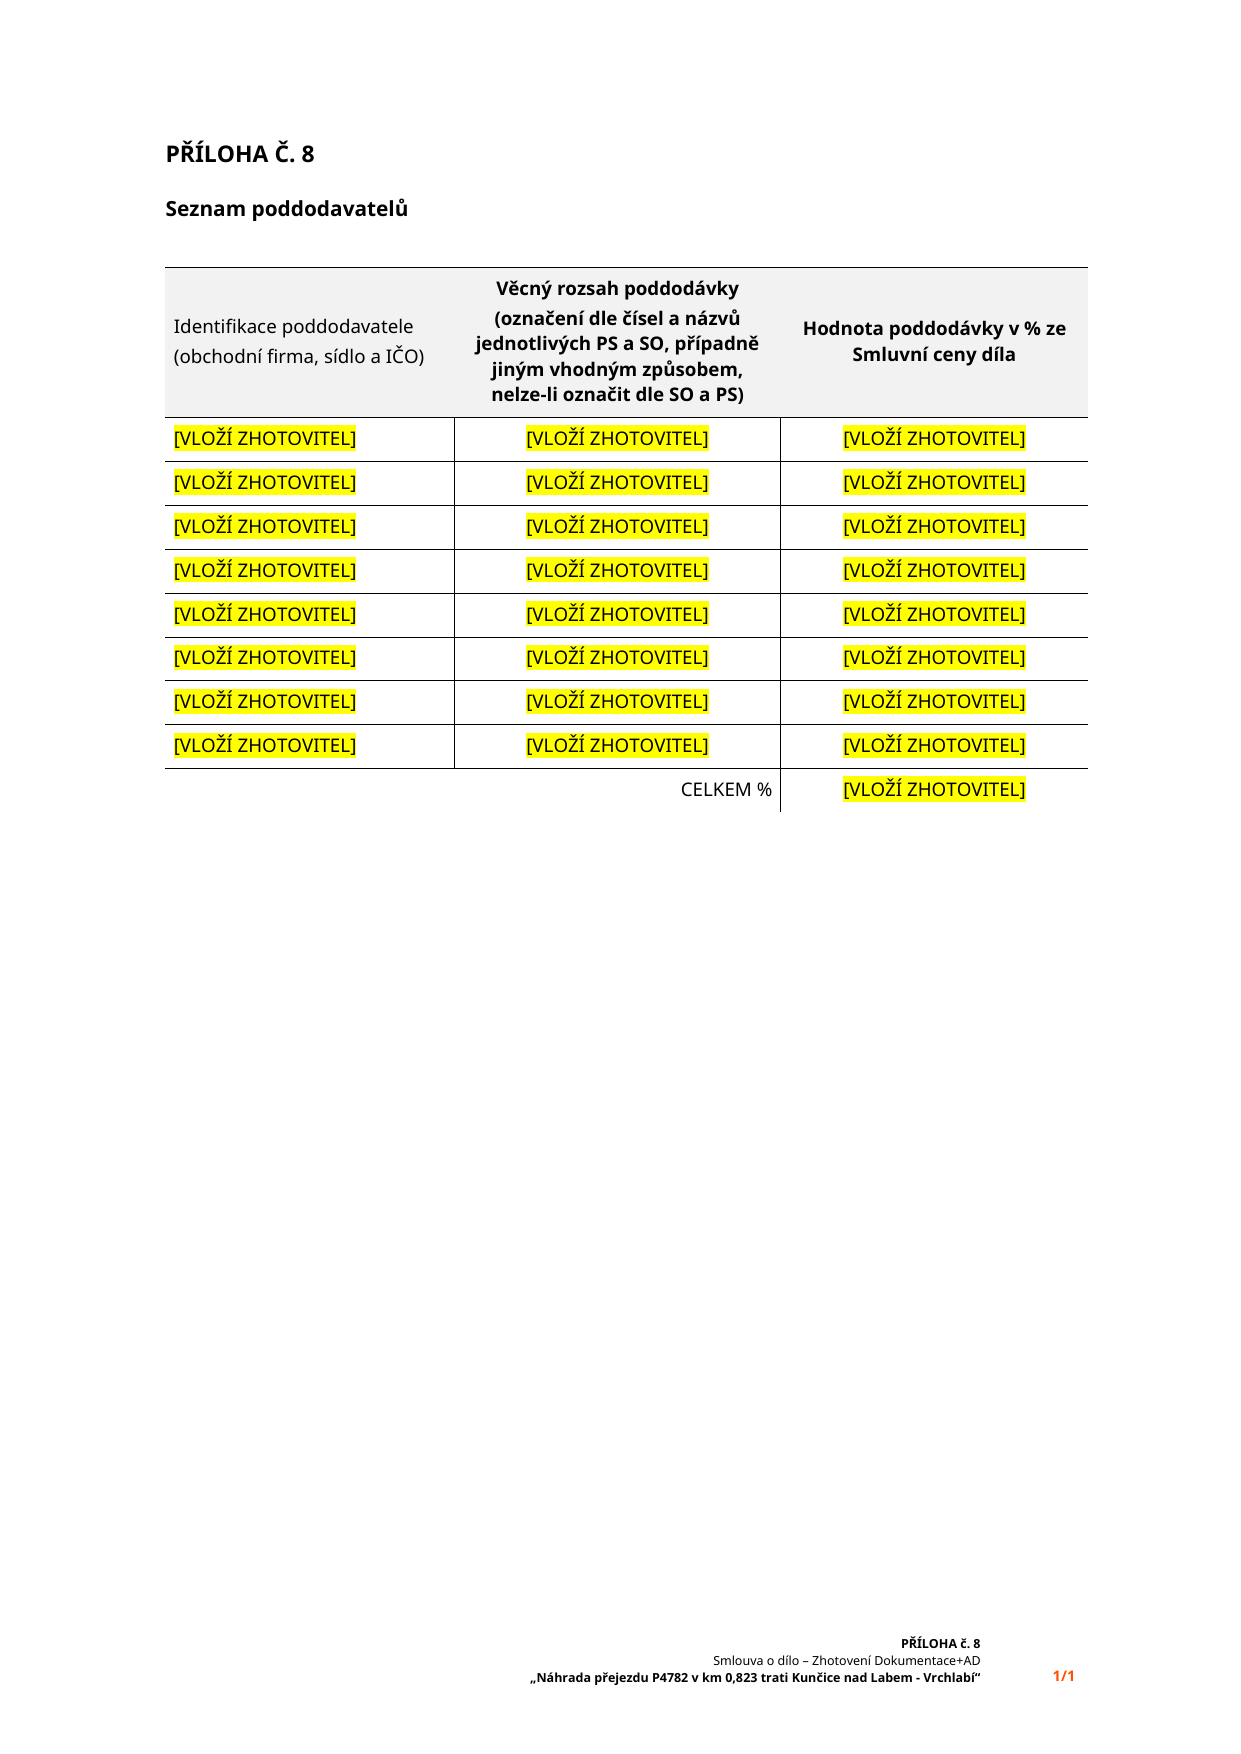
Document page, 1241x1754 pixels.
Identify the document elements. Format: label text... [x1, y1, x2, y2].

table_cell [VLOŽÍ ZHOTOVITEL] [165, 681, 454, 724]
table_cell [VLOŽÍ ZHOTOVITEL] [165, 550, 454, 593]
table_cell [VLOŽÍ ZHOTOVITEL] [781, 769, 1088, 812]
table_cell [VLOŽÍ ZHOTOVITEL] [455, 681, 780, 724]
table_cell [VLOŽÍ ZHOTOVITEL] [455, 462, 780, 505]
table_cell [VLOŽÍ ZHOTOVITEL] [781, 418, 1088, 461]
table_header Identifikace poddodavatele (obchodní firma, sídlo a IČO) [165, 268, 454, 417]
table_cell [VLOŽÍ ZHOTOVITEL] [781, 550, 1088, 593]
table_header Věcný rozsah poddodávky (označení dle čísel a názvů jednotlivých PS a SO, případně jiným vhodným způsobem, nelze-li označit dle SO a PS) [454, 268, 780, 417]
table_cell [VLOŽÍ ZHOTOVITEL] [165, 462, 454, 505]
table_cell [VLOŽÍ ZHOTOVITEL] [455, 594, 780, 636]
table_cell [VLOŽÍ ZHOTOVITEL] [781, 681, 1088, 724]
table_cell [VLOŽÍ ZHOTOVITEL] [165, 594, 454, 636]
table_cell [VLOŽÍ ZHOTOVITEL] [165, 418, 454, 461]
table_cell [VLOŽÍ ZHOTOVITEL] [781, 638, 1088, 680]
table_cell [VLOŽÍ ZHOTOVITEL] [455, 418, 780, 461]
text Seznam poddodavatelů [165, 194, 1075, 222]
table_cell [VLOŽÍ ZHOTOVITEL] [455, 725, 780, 768]
table_cell [VLOŽÍ ZHOTOVITEL] [455, 550, 780, 593]
table_cell [VLOŽÍ ZHOTOVITEL] [165, 638, 454, 680]
table_cell CELKEM % [165, 769, 780, 812]
table_cell [VLOŽÍ ZHOTOVITEL] [781, 506, 1088, 549]
table_cell [VLOŽÍ ZHOTOVITEL] [781, 725, 1088, 768]
table_cell [VLOŽÍ ZHOTOVITEL] [165, 725, 454, 768]
table_cell [VLOŽÍ ZHOTOVITEL] [781, 462, 1088, 505]
table_cell [VLOŽÍ ZHOTOVITEL] [165, 506, 454, 549]
text Příloha č. 8 [165, 138, 1075, 170]
table_cell [VLOŽÍ ZHOTOVITEL] [781, 594, 1088, 636]
table_cell [VLOŽÍ ZHOTOVITEL] [455, 638, 780, 680]
table_header Hodnota poddodávky v % ze Smluvní ceny díla [780, 268, 1088, 417]
table_cell [VLOŽÍ ZHOTOVITEL] [455, 506, 780, 549]
